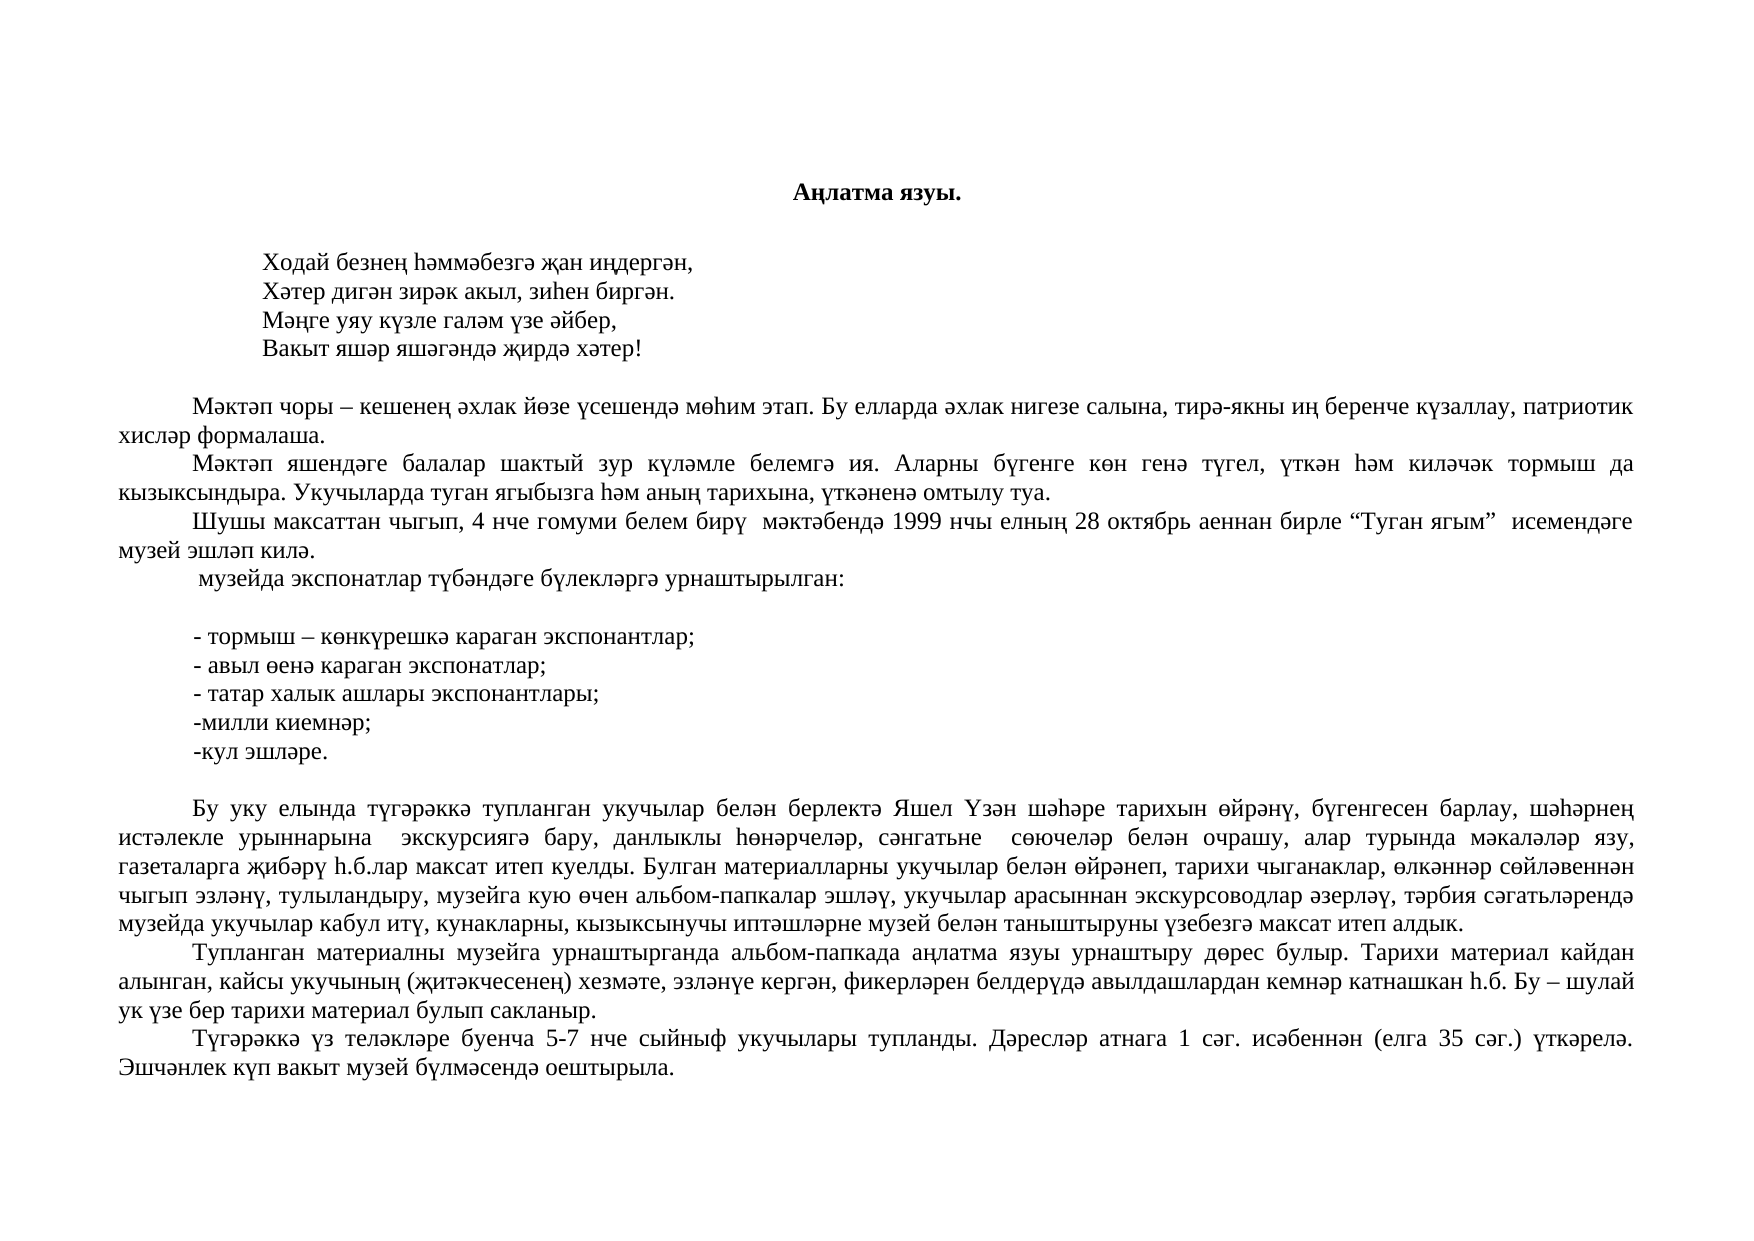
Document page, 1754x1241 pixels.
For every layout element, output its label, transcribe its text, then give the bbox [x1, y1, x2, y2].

text -милли киемнәр; [118, 707, 1636, 736]
text Мәктәп чоры – кешенең әхлак йөзе үсешендә мөһим этап. Бу елларда әхлак нигезе салына, тирә-якны иң беренче күзаллау, патриотик хисләр формалаша. [118, 391, 1636, 448]
text Хәтер дигән зирәк акыл, зиһен биргән. [118, 276, 1636, 305]
text Мәктәп яшендәге балалар шактый зур күләмле белемгә ия. Аларны бүгенге көн генә түгел, үткән һәм киләчәк тормыш да кызыксындыра. Укучыларда туган ягыбызга һәм аның тарихына, үткәненә омтылу туа. [118, 448, 1636, 506]
text Вакыт яшәр яшәгәндә җирдә хәтер! [118, 333, 1636, 362]
text Мәңге уяу күзле галәм үзе әйбер, [118, 305, 1636, 333]
text Аңлатма язуы. [118, 177, 1636, 206]
text - авыл өенә караган экспонатлар; [118, 650, 1636, 678]
text Бу уку елында түгәрәккә тупланган укучылар белән берлектә Яшел Үзән шәһәре тарихын өйрәнү, бүгенгесен барлау, шәһәрнең истәлекле урыннарына экскурсиягә бару, данлыклы һөнәрчеләр, сәнгатьне сөючеләр белән очрашу, алар турында мәкаләләр язу, газеталарга җибәрү һ.б.лар максат итеп куелды. Булган материалларны укучылар белән өйрәнеп, тарихи чыганаклар, өлкәннәр сөйләвеннән чыгып эзләнү, тулыландыру, музейга кую өчен альбом-папкалар эшләү, укучылар арасыннан экскурсоводлар әзерләү, тәрбия сәгатьләрендә музейда укучылар кабул итү, кунакларны, кызыксынучы иптәшләрне музей белән таныштыруны үзебезгә максат итеп алдык. [118, 793, 1636, 937]
text -кул эшләре. [118, 736, 1636, 765]
text музейда экспонатлар түбәндәге бүлекләргә урнаштырылган: [118, 563, 1636, 592]
text Шушы максаттан чыгып, 4 нче гомуми белем бирү мәктәбендә 1999 нчы елның 28 октябрь аеннан бирле “Туган ягым” исемендәге музей эшләп килә. [118, 506, 1636, 563]
text - тормыш – көнкүрешкә караган экспонантлар; [118, 621, 1636, 650]
text Ходай безнең һәммәбезгә җан иңдергән, [118, 247, 1636, 276]
text Түгәрәккә үз теләкләре буенча 5-7 нче сыйныф укучылары тупланды. Дәресләр атнага 1 сәг. исәбеннән (елга 35 сәг.) үткәрелә. Эшчәнлек күп вакыт музей бүлмәсендә оештырыла. [118, 1023, 1636, 1081]
text Тупланган материалны музейга урнаштырганда альбом-папкада аңлатма язуы урнаштыру дөрес булыр. Тарихи материал кайдан алынган, кайсы укучының (җитәкчесенең) хезмәте, эзләнүе кергән, фикерләрен белдерүдә авылдашлардан кемнәр катнашкан һ.б. Бу – шулай ук үзе бер тарихи материал булып сакланыр. [118, 937, 1636, 1023]
text - татар халык ашлары экспонантлары; [118, 678, 1636, 707]
